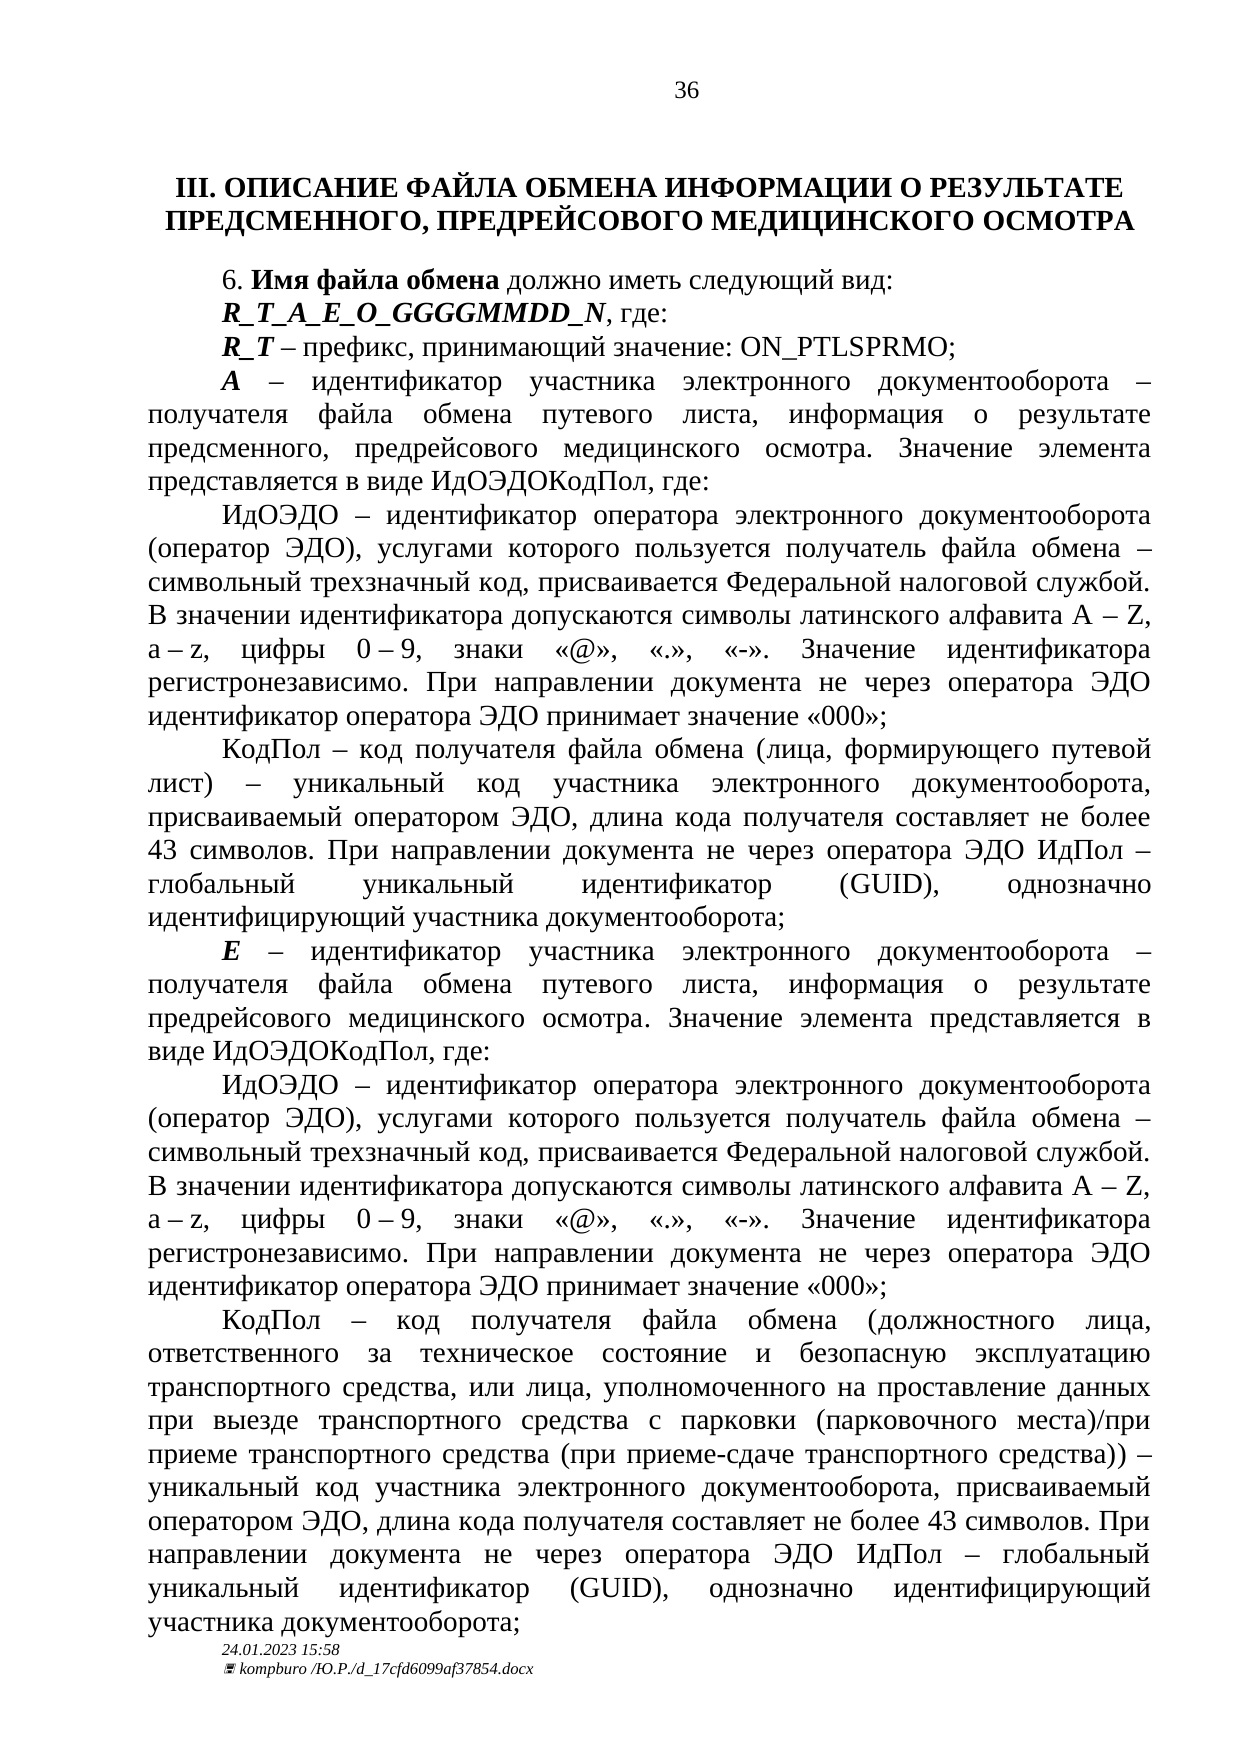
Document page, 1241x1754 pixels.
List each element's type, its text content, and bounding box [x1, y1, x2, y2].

title А – идентификатор участника электронного документооборота – получателя файла обмена путевого листа, информация о результате предсменного, предрейсового медицинского осмотра. Значение элемента представляется в виде ИдОЭДОКодПол, где: [148, 363, 1152, 497]
list КодПол – код получателя файла обмена (лица, формирующего путевой лист) – уникальный код участника электронного документооборота, присваиваемый оператором ЭДО, длина кода получателя составляет не более 43 символов. При направлении документа не через оператора ЭДО ИдПол – глобальный уникальный идентификатор (GUID), однозначно идентифицирующий участника документооборота; [148, 732, 1152, 933]
text ИдОЭДО – идентификатор оператора электронного документооборота (оператор ЭДО), услугами которого пользуется получатель файла обмена – символьный трехзначный код, присваивается Федеральной налоговой службой. В значении идентификатора допускаются символы латинского алфавита A – Z, a – z, цифры 0 – 9, знаки «@», «.», «-». Значение идентификатора регистронезависимо. При направлении документа не через оператора ЭДО идентификатор оператора ЭДО принимает значение «000»; [148, 497, 1152, 732]
title E – идентификатор участника электронного документооборота – получателя файла обмена путевого листа, информация о результате предрейсового медицинского осмотра. Значение элемента представляется в виде ИдОЭДОКодПол, где: [148, 933, 1152, 1067]
text R_Т – префикс, принимающий значение: ON_PTLSPRMO; [148, 329, 1152, 363]
text ИдОЭДО – идентификатор оператора электронного документооборота (оператор ЭДО), услугами которого пользуется получатель файла обмена – символьный трехзначный код, присваивается Федеральной налоговой службой. В значении идентификатора допускаются символы латинского алфавита A – Z, a – z, цифры 0 – 9, знаки «@», «.», «-». Значение идентификатора регистронезависимо. При направлении документа не через оператора ЭДО идентификатор оператора ЭДО принимает значение «000»; [148, 1067, 1152, 1302]
title КодПол – код получателя файла обмена (должностного лица, ответственного за техническое состояние и безопасную эксплуатацию транспортного средства, или лица, уполномоченного на проставление данных при выезде транспортного средства с парковки (парковочного места)/при приеме транспортного средства (при приеме-сдаче транспортного средства)) – уникальный код участника электронного документооборота, присваиваемый оператором ЭДО, длина кода получателя составляет не более 43 символов. При направлении документа не через оператора ЭДО ИдПол – глобальный уникальный идентификатор (GUID), однозначно идентифицирующий участника документооборота; [148, 1302, 1152, 1637]
text III. ОПИСАНИЕ ФАЙЛА ОБМЕНА информации о результате предсменного, предрейсового медицинского осмотра [148, 170, 1152, 237]
text R_Т_A_E_О_GGGGMMDD_N, где: [148, 296, 1152, 329]
text 6. Имя файла обмена должно иметь следующий вид: [148, 262, 1152, 296]
